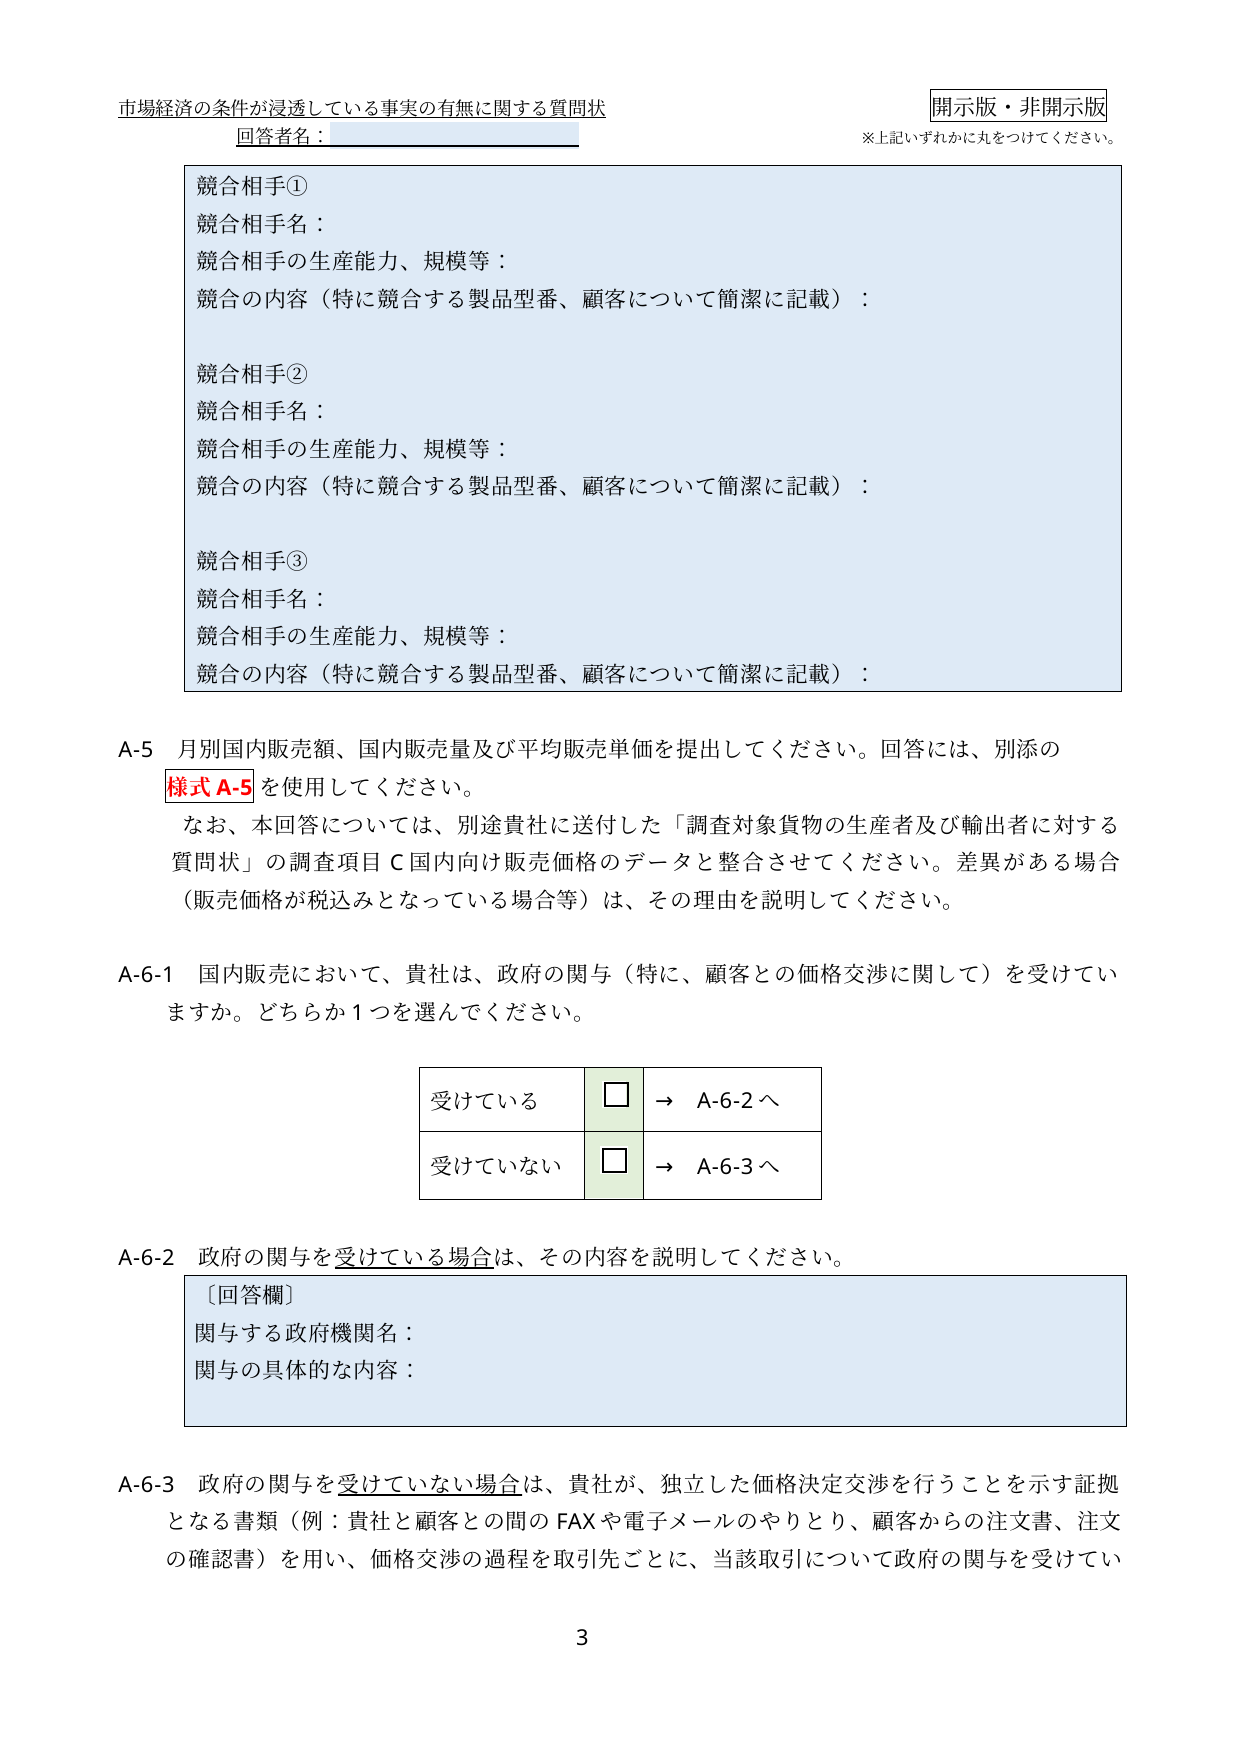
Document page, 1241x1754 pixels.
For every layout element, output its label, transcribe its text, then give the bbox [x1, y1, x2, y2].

table_header → A-6-2へ [644, 1068, 821, 1131]
text なお、本回答については、別途貴社に送付した「調査対象貨物の生産者及び輸出者に対する質問状」の調査項目C国内向け販売価格のデータと整合させてください。差異がある場合（販売価格が税込みとなっている場合等）は、その理由を説明してください。 [171, 805, 1122, 917]
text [118, 1464, 1122, 1577]
text 様式A-5を使用してください。 [118, 767, 1122, 805]
table_header 〔回答欄〕 関与する政府機関名： 関与の具体的な内容： [185, 1276, 1126, 1426]
text A-5 月別国内販売額、国内販売量及び平均販売単価を提出してください。回答には、別添の [118, 730, 1122, 767]
table_header [585, 1068, 643, 1131]
table_cell → A-6-3へ [644, 1132, 821, 1198]
table_cell 受けていない [420, 1132, 584, 1198]
table_cell [585, 1132, 643, 1198]
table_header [185, 166, 1121, 691]
text A-6-2 政府の関与を受けている場合は、その内容を説明してください。 [118, 1237, 1122, 1274]
table_header 受けている [420, 1068, 584, 1131]
text A-6-1 国内販売において、貴社は、政府の関与（特に、顧客との価格交渉に関して）を受けていますか。どちらか1つを選んでください。 [118, 955, 1122, 1030]
